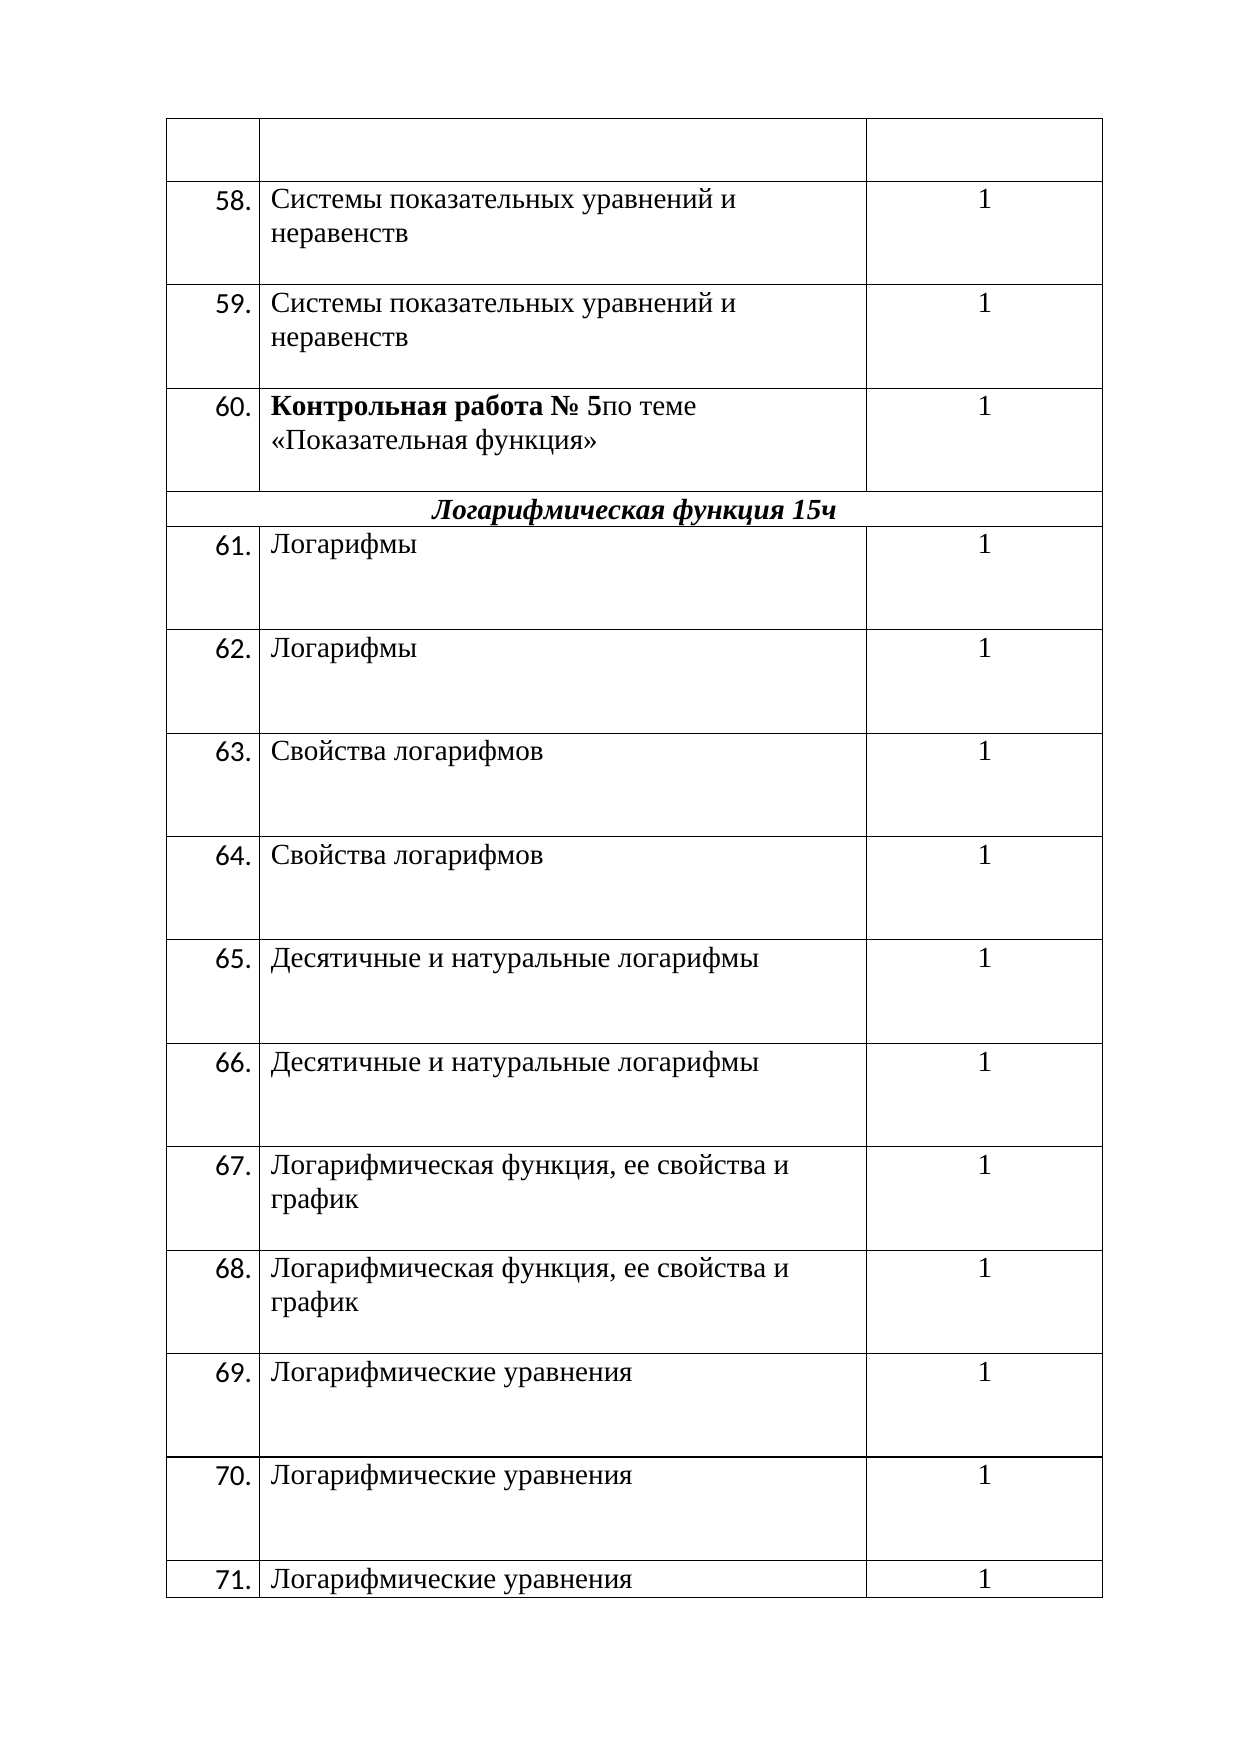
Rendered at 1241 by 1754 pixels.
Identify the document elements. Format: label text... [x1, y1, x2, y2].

table_cell [167, 1458, 259, 1560]
table_cell [167, 1251, 259, 1353]
table_cell Логарифмы [260, 527, 866, 629]
table_cell Свойства логарифмов [260, 837, 866, 939]
table_cell [167, 1044, 259, 1146]
table_cell 1 [867, 940, 1102, 1043]
table_cell [167, 1147, 259, 1249]
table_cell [260, 182, 866, 284]
table_cell Свойства логарифмов [260, 734, 866, 836]
table_cell 1 [867, 1251, 1102, 1353]
table_cell Логарифмические уравнения [260, 1354, 866, 1456]
table_cell [167, 837, 259, 939]
table_cell 1 [867, 1147, 1102, 1249]
table_cell 1 [867, 119, 1102, 181]
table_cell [260, 119, 866, 181]
table_cell 1 [867, 285, 1102, 387]
table_cell [167, 630, 259, 732]
table_cell Логарифмическая функция, ее свойства и график [260, 1251, 866, 1353]
table_cell Контрольная работа № 5по теме «Показательная функция» [260, 389, 866, 491]
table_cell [260, 285, 866, 387]
table_cell Логарифмы [260, 630, 866, 732]
table_cell [167, 1354, 259, 1456]
table_cell Десятичные и натуральные логарифмы [260, 940, 866, 1043]
table_cell Логарифмическая функция, ее свойства и график [260, 1147, 866, 1249]
table_cell Логарифмическая функция 15ч [167, 492, 1102, 526]
table_cell 1 [867, 837, 1102, 939]
table_cell 1 [867, 182, 1102, 284]
table_cell Логарифмические уравнения [260, 1458, 866, 1560]
table_cell [167, 1561, 259, 1597]
table_cell 1 [867, 1561, 1102, 1597]
table_cell [167, 734, 259, 836]
table_cell 1 [867, 734, 1102, 836]
table_cell [167, 389, 259, 491]
table_cell 1 [867, 1044, 1102, 1146]
table_cell [167, 527, 259, 629]
table_cell 1 [867, 1458, 1102, 1560]
table_cell 1 [867, 1354, 1102, 1456]
table_cell [167, 940, 259, 1043]
table_cell Десятичные и натуральные логарифмы [260, 1044, 866, 1146]
table_cell [167, 285, 259, 387]
table_cell [167, 119, 259, 181]
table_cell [260, 1561, 866, 1597]
table_cell [167, 182, 259, 284]
table_cell 1 [867, 389, 1102, 491]
table_cell 1 [867, 630, 1102, 732]
table_cell 1 [867, 527, 1102, 629]
